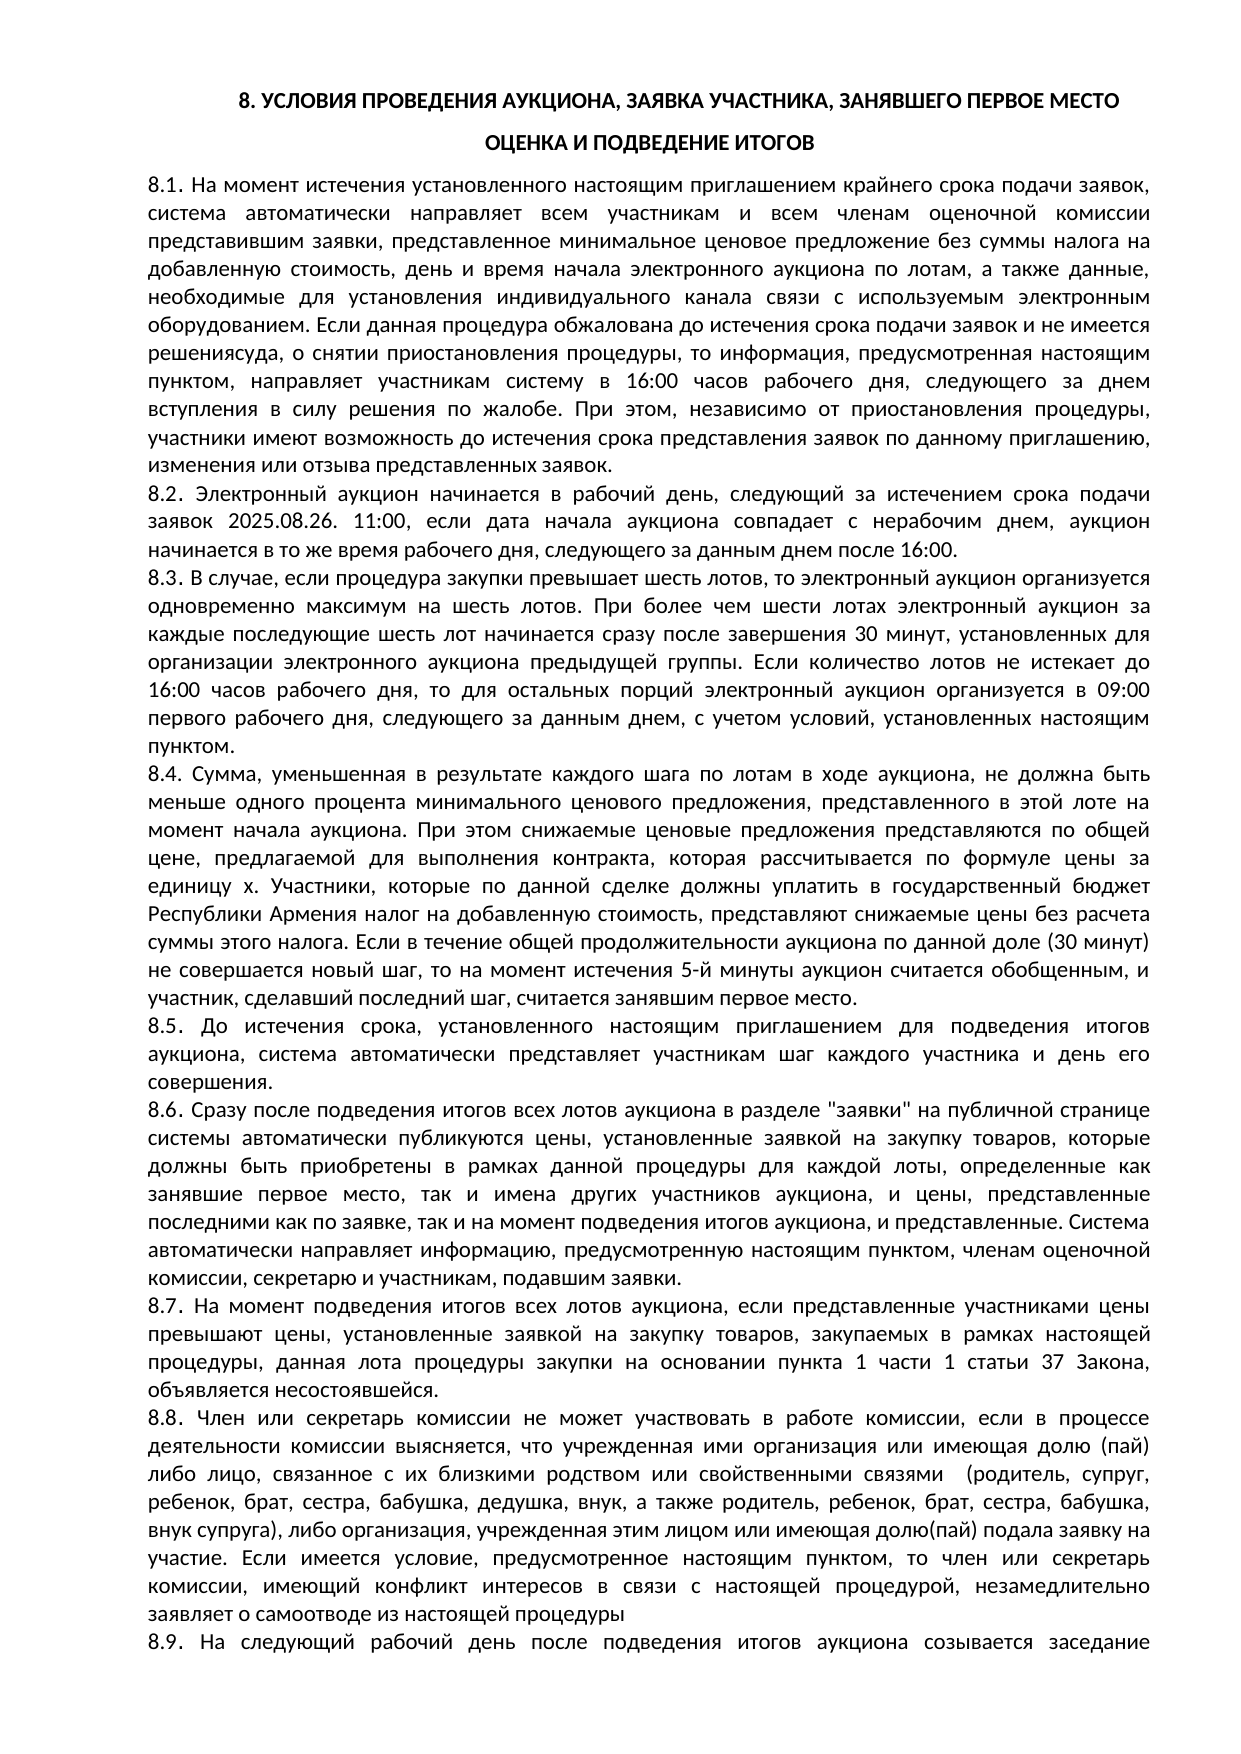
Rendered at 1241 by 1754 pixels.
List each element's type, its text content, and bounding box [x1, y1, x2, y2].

text 8.6․ Сразу после подведения итогов всех лотов аукциона в разделе "заявки" на публичной странице системы автоматически публикуются цены, установленные заявкой на закупку товаров, которые должны быть приобретены в рамках данной процедуры для каждой лоты, определенные как занявшие первое место, так и имена других участников аукциона, и цены, представленные последними как по заявке, так и на момент подведения итогов аукциона, и представленные. Система автоматически направляет информацию, предусмотренную настоящим пунктом, членам оценочной комиссии, секретарю и участникам, подавшим заявки. [148, 1095, 1152, 1291]
text 8.2․ Электронный аукцион начинается в рабочий день, следующий за истечением срока подачи заявок 2025.08.26. 11:00 , если дата начала аукциона совпадает с нерабочим днем, аукцион начинается в то же время рабочего дня, следующего за данным днем после 16:00. [148, 479, 1152, 563]
text 8. УСЛОВИЯ ПРОВЕДЕНИЯ АУКЦИОНА, ЗАЯВКА УЧАСТНИКА, ЗАНЯВШЕГО ПЕРВОЕ МЕСТО ОЦЕНКА И ПОДВЕДЕНИЕ ИТОГОВ [148, 86, 1152, 156]
text 8.7․ На момент подведения итогов всех лотов аукциона, если представленные участниками цены превышают цены, установленные заявкой на закупку товаров, закупаемых в рамках настоящей процедуры, данная лота процедуры закупки на основании пункта 1 части 1 статьи 37 Закона, объявляется несостоявшейся. [148, 1291, 1152, 1403]
text 8.4. Сумма, уменьшенная в результате каждого шага по лотам в ходе аукциона, не должна быть меньше одного процента минимального ценового предложения, представленного в этой лоте на момент начала аукциона. При этом снижаемые ценовые предложения представляются по общей цене, предлагаемой для выполнения контракта, которая рассчитывается по формуле цены за единицу x. Участники, которые по данной сделке должны уплатить в государственный бюджет Республики Армения налог на добавленную стоимость, представляют снижаемые цены без расчета суммы этого налога. Если в течение общей продолжительности аукциона по данной доле (30 минут) не совершается новый шаг, то на момент истечения 5-й минуты аукцион считается обобщенным, и участник, сделавший последний шаг, считается занявшим первое место. [148, 759, 1152, 1011]
text 8.3․ В случае, если процедура закупки превышает шесть лотов, то электронный аукцион организуется одновременно максимум на шесть лотов. При более чем шести лотах электронный аукцион за каждые последующие шесть лот начинается сразу после завершения 30 минут, установленных для организации электронного аукциона предыдущей группы. Если количество лотов не истекает до 16:00 часов рабочего дня, то для остальных порций электронный аукцион организуется в 09:00 первого рабочего дня, следующего за данным днем, с учетом условий, установленных настоящим пунктом. [148, 563, 1152, 759]
text 8.8․ Член или секретарь комиссии не может участвовать в работе комиссии, если в процессе деятельности комиссии выясняется, что учрежденная ими организация или имеющая долю (пай) либо лицо, связанное с их близкими родством или свойственными связями (родитель, супруг, ребенок, брат, сестра, бабушка, дедушка, внук, а также родитель, ребенок, брат, сестра, бабушка, внук супруга), либо организация, учрежденная этим лицом или имеющая долю(пай) подала заявку на участие. Если имеется условие, предусмотренное настоящим пунктом, то член или секретарь комиссии, имеющий конфликт интересов в связи с настоящей процедурой, незамедлительно заявляет о самоотводе из настоящей процедуры [148, 1403, 1152, 1627]
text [148, 1627, 1152, 1656]
text 8.1․ На момент истечения установленного настоящим приглашением крайнего срока подачи заявок, система автоматически направляет всем участникам и всем членам оценочной комиссии представившим заявки, представленное минимальное ценовое предложение без суммы налога на добавленную стоимость, день и время начала электронного аукциона по лотам, а также данные, необходимые для установления индивидуального канала связи с используемым электронным оборудованием. Если данная процедура обжалована до истечения срока подачи заявок и не имеется решениясуда, о снятии приостановления процедуры, то информация, предусмотренная настоящим пунктом, направляет участникам систему в 16:00 часов рабочего дня, следующего за днем вступления в силу решения по жалобе. При этом, независимо от приостановления процедуры, участники имеют возможность до истечения срока представления заявок по данному приглашению, изменения или отзыва представленных заявок. [148, 170, 1152, 479]
text 8.5․ До истечения срока, установленного настоящим приглашением для подведения итогов аукциона, система автоматически представляет участникам шаг каждого участника и день его совершения. [148, 1011, 1152, 1095]
